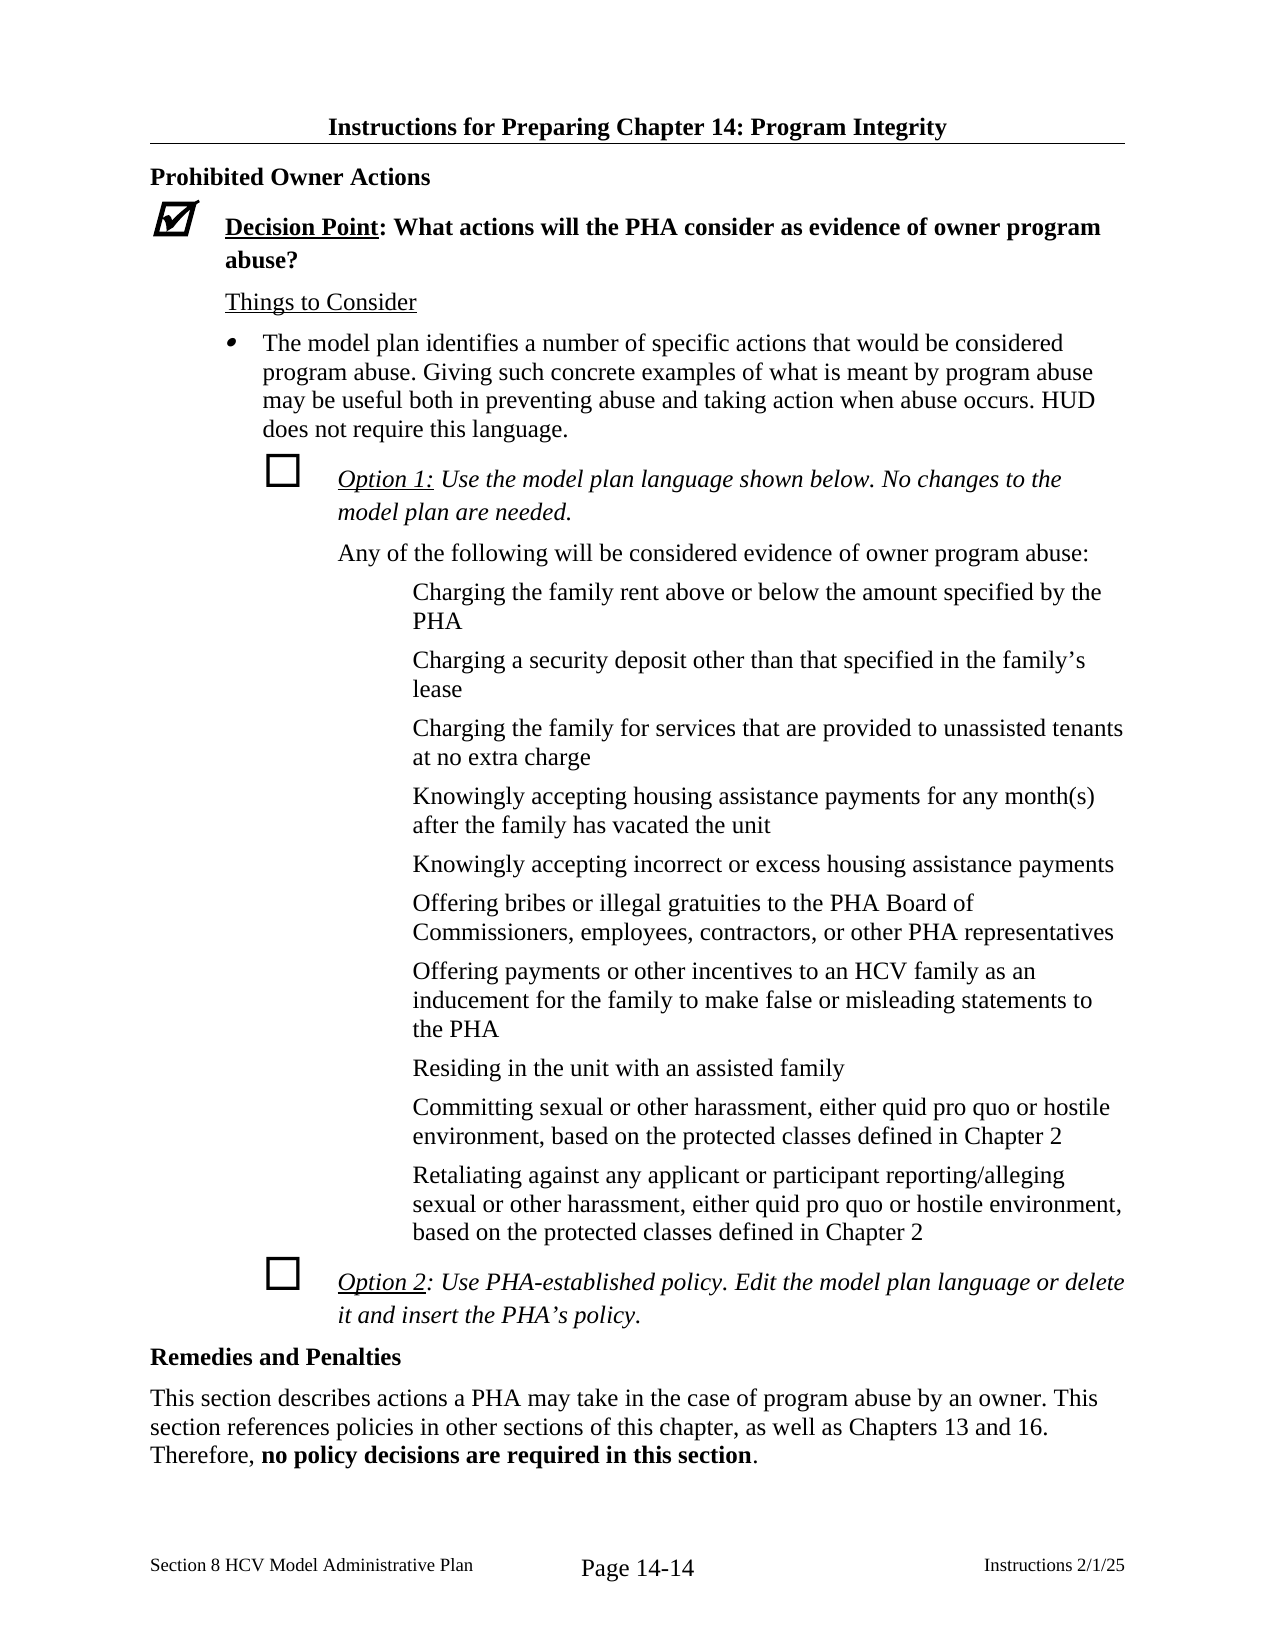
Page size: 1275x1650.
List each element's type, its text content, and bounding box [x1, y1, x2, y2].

text This section describes actions a PHA may take in the case of program abuse by an owner. This section references policies in other sections of this chapter, as well as Chapters 13 and 16. Therefore, no policy decisions are required in this section. [150, 1383, 1125, 1469]
text Charging the family rent above or below the amount specified by the PHA [412, 577, 1125, 635]
text Offering payments or other incentives to an HCV family as an inducement for the family to make false or misleading statements to the PHA [412, 956, 1125, 1042]
text Knowingly accepting housing assistance payments for any month(s) after the family has vacated the unit [412, 781, 1125, 839]
text Option 2: Use PHA-established policy. Edit the model plan language or delete it and insert the PHA’s policy. [262, 1259, 1125, 1329]
text Charging a security deposit other than that specified in the family’s lease [412, 645, 1125, 703]
list Decision Point: What actions will the PHA consider as evidence of owner program abuse? [150, 204, 1125, 274]
text Prohibited Owner Actions [150, 162, 1125, 191]
text Offering bribes or illegal gratuities to the PHA Board of Commissioners, employees, contractors, or other PHA representatives [412, 888, 1125, 946]
text Committing sexual or other harassment, either quid pro quo or hostile environment, based on the protected classes defined in Chapter 2 [412, 1092, 1125, 1149]
text Knowingly accepting incorrect or excess housing assistance payments [412, 849, 1125, 878]
text Any of the following will be considered evidence of owner program abuse: [337, 538, 1125, 567]
text Option 1: Use the model plan language shown below. No changes to the model plan are needed. [262, 455, 1125, 526]
list The model plan identifies a number of specific actions that would be considered program abuse. Giving such concrete examples of what is meant by program abuse may be useful both in preventing abuse and taking action when abuse occurs. HUD does not require this language. [225, 328, 1125, 443]
text Things to Consider [225, 287, 1125, 315]
text Residing in the unit with an assisted family [412, 1053, 1125, 1082]
text Charging the family for services that are provided to unassisted tenants at no extra charge [412, 713, 1125, 771]
text Retaliating against any applicant or participant reporting/alleging sexual or other harassment, either quid pro quo or hostile environment, based on the protected classes defined in Chapter 2 [412, 1160, 1125, 1246]
text Remedies and Penalties [150, 1342, 1125, 1370]
